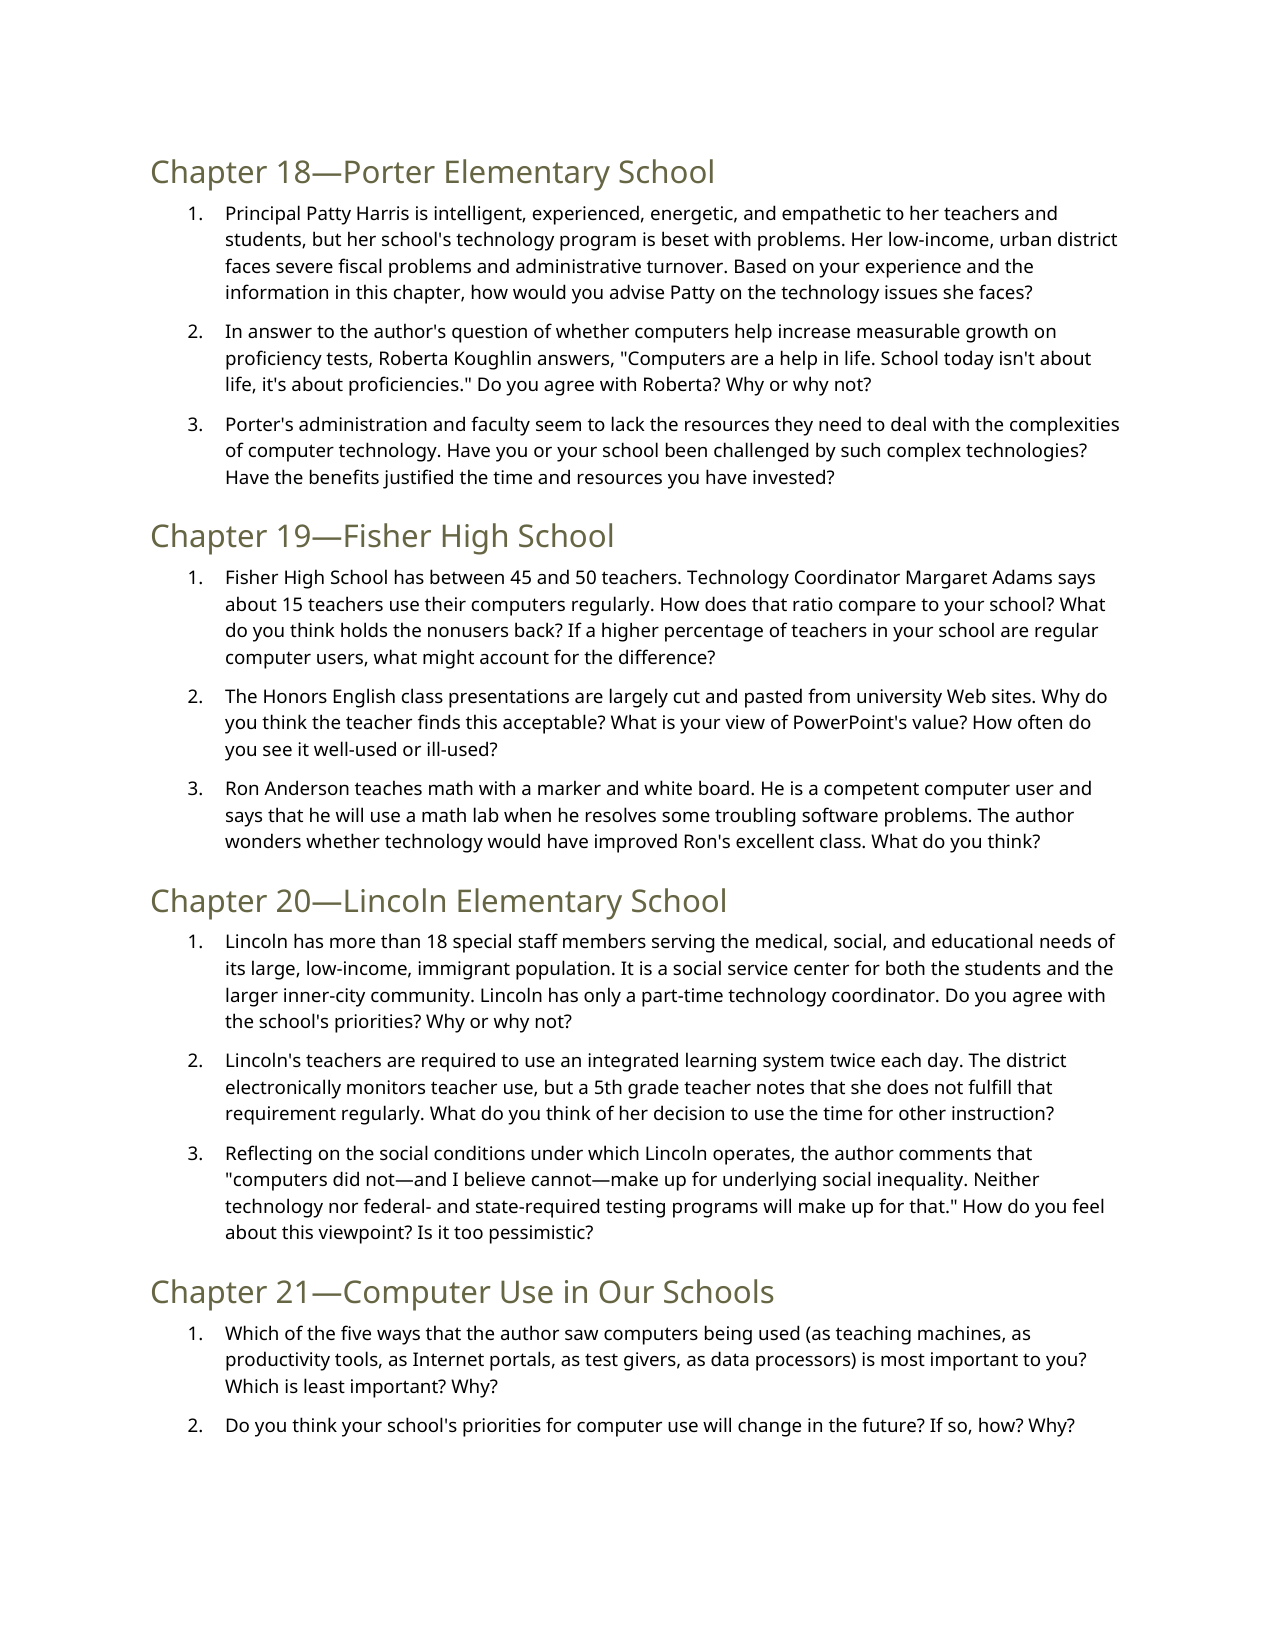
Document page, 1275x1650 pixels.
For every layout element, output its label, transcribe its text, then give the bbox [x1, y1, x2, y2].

text Chapter 20—Lincoln Elementary School [150, 879, 1125, 922]
list The Honors English class presentations are largely cut and pasted from university Web sites. Why do you think the teacher finds this acceptable? What is your view of PowerPoint's value? How often do you see it well-used or ill-used? [187, 682, 1125, 762]
list Do you think your school's priorities for computer use will change in the future? If so, how? Why? [187, 1411, 1125, 1438]
list Principal Patty Harris is intelligent, experienced, energetic, and empathetic to her teachers and students, but her school's technology program is beset with problems. Her low-income, urban district faces severe fiscal problems and administrative turnover. Based on your experience and the information in this chapter, how would you advise Patty on the technology issues she faces? [187, 199, 1125, 305]
list Which of the five ways that the author saw computers being used (as teaching machines, as productivity tools, as Internet portals, as test givers, as data processors) is most important to you? Which is least important? Why? [187, 1319, 1125, 1398]
list Lincoln has more than 18 special staff members serving the medical, social, and educational needs of its large, low-income, immigrant population. It is a social service center for both the students and the larger inner-city community. Lincoln has only a part-time technology coordinator. Do you agree with the school's priorities? Why or why not? [187, 928, 1125, 1034]
text Chapter 19—Fisher High School [150, 514, 1125, 557]
list Ron Anderson teaches math with a marker and white board. He is a competent computer user and says that he will use a math lab when he resolves some troubling software problems. The author wonders whether technology would have improved Ron's excellent class. What do you think? [187, 774, 1125, 854]
list In answer to the author's question of whether computers help increase measurable growth on proficiency tests, Roberta Koughlin answers, "Computers are a help in life. School today isn't about life, it's about proficiencies." Do you agree with Roberta? Why or why not? [187, 318, 1125, 397]
text Chapter 18—Porter Elementary School [150, 150, 1125, 193]
list Lincoln's teachers are required to use an integrated learning system twice each day. The district electronically monitors teacher use, but a 5th grade teacher notes that she does not fulfill that requirement regularly. What do you think of her decision to use the time for other instruction? [187, 1047, 1125, 1126]
list Porter's administration and faculty seem to lack the resources they need to deal with the complexities of computer technology. Have you or your school been challenged by such complex technologies? Have the benefits justified the time and resources you have invested? [187, 410, 1125, 489]
list Fisher High School has between 45 and 50 teachers. Technology Coordinator Margaret Adams says about 15 teachers use their computers regularly. How does that ratio compare to your school? What do you think holds the nonusers back? If a higher percentage of teachers in your school are regular computer users, what might account for the difference? [187, 563, 1125, 669]
text Chapter 21—Computer Use in Our Schools [150, 1270, 1125, 1313]
list Reflecting on the social conditions under which Lincoln operates, the author comments that "computers did not—and I believe cannot—make up for underlying social inequality. Neither technology nor federal- and state-required testing programs will make up for that." How do you feel about this viewpoint? Is it too pessimistic? [187, 1139, 1125, 1245]
